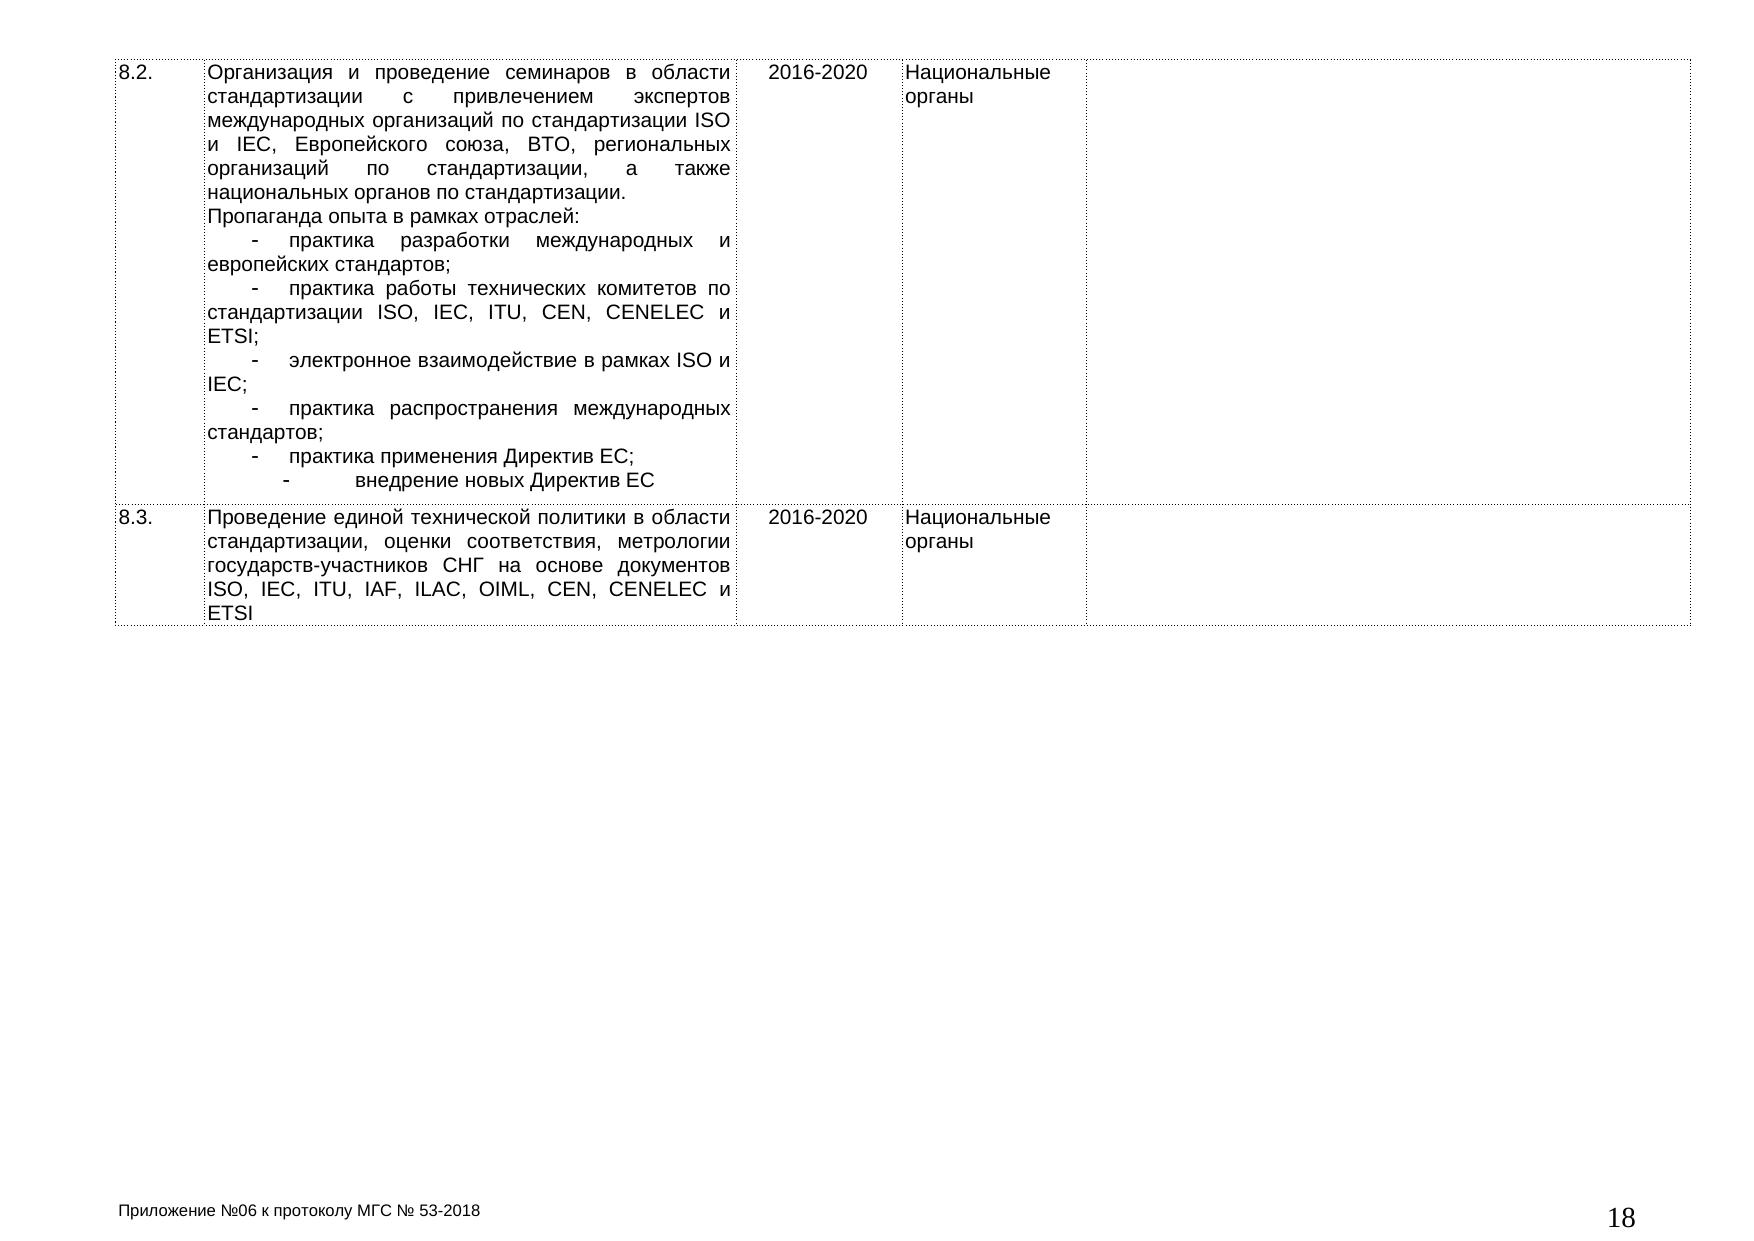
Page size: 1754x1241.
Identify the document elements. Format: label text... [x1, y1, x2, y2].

table_cell 8.3. [115, 504, 204, 625]
table_cell Проведение единой технической политики в области стандартизации, оценки соответствия, метрологии государств-участников СНГ на основе документов ISO, IEC, ITU, IAF, ILAC, OIML, CEN, CENELEC и ETSI [204, 504, 737, 625]
table_cell [1086, 504, 1690, 625]
table_cell 8.2. [115, 59, 204, 504]
table_cell 2016-2020 [737, 59, 902, 504]
table_cell Национальные органы [902, 59, 1086, 504]
table_cell 2016-2020 [737, 504, 902, 625]
table_cell Организация и проведение семинаров в области стандартизации с привлечением экспертов международных организаций по стандартизации ISO и IEC, Европейского союза, ВТО, региональных организаций по стандартизации, а также национальных органов по стандартизации. Пропаганда опыта в рамках отраслей: практика разработки международных и европейских стандартов; практика работы технических комитетов по стандартизации ISO, IEC, ITU, CEN, CENELEC и ETSI; электронное взаимодействие в рамках ISO и IEC; практика распространения международных стандартов; практика применения Директив ЕС; внедрение новых Директив ЕС [204, 59, 737, 504]
table_cell Национальные органы [902, 504, 1086, 625]
table_cell [1086, 59, 1690, 504]
